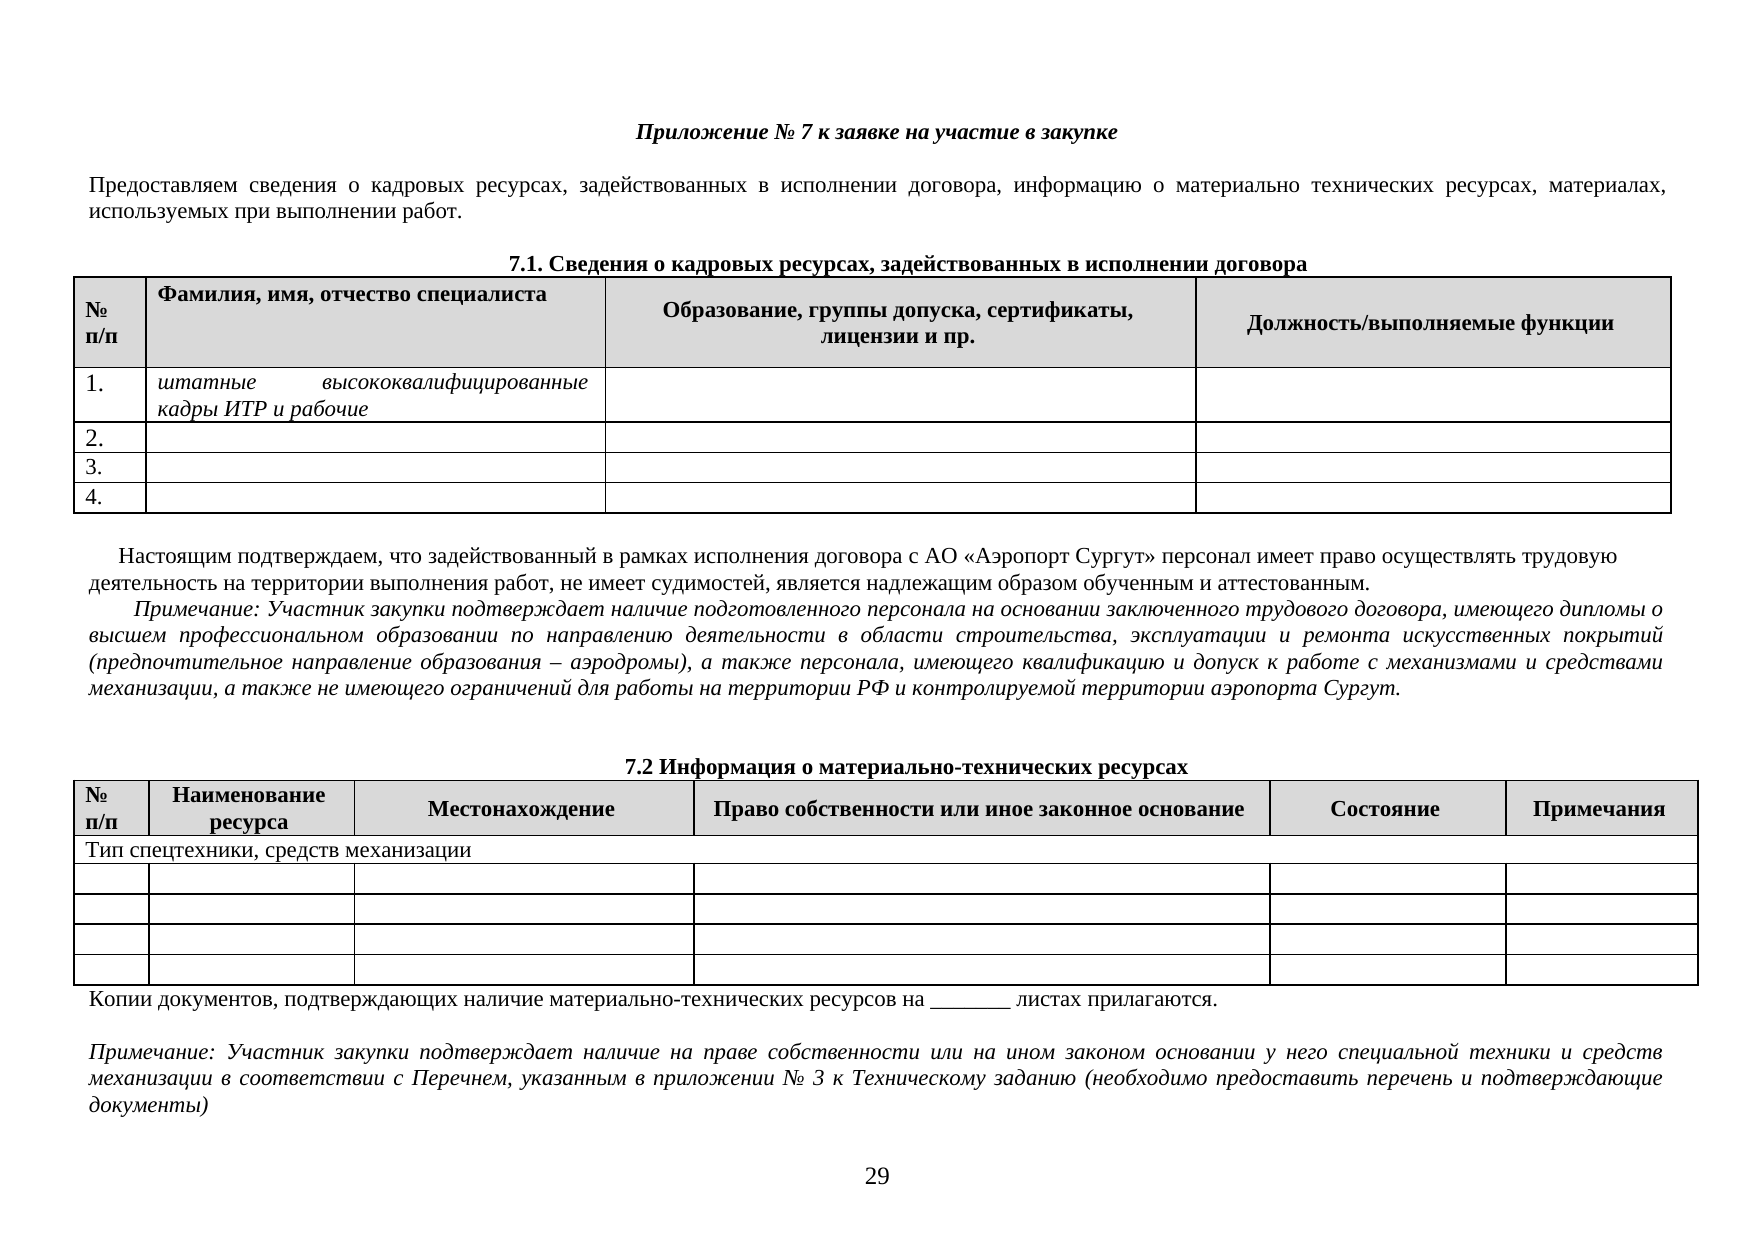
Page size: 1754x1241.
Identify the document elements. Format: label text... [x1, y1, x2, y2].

table_cell [75, 423, 145, 451]
table_cell [150, 955, 354, 984]
text Предоставляем сведения о кадровых ресурсах, задействованных в исполнении договора, информацию о материально технических ресурсах, материалах, используемых при выполнении работ. [89, 171, 1669, 223]
table_cell [1507, 925, 1697, 953]
table_cell [75, 955, 148, 984]
table_cell [355, 925, 693, 953]
table_cell [147, 423, 605, 451]
table_cell [1271, 895, 1505, 923]
table_header № п/п [75, 278, 145, 367]
table_cell [1507, 864, 1697, 893]
table_header Наименование ресурса [150, 781, 354, 835]
table_cell [606, 483, 1195, 512]
table_cell [75, 368, 145, 421]
table_cell [606, 423, 1195, 451]
text Настоящим подтверждаем, что задействованный в рамках исполнения договора с АО «Аэропорт Сургут» персонал имеет право осуществлять трудовую деятельность на территории выполнения работ, не имеет судимостей, является надлежащим образом обученным и аттестованным. [89, 542, 1621, 595]
table_cell [695, 895, 1269, 923]
table_header Примечания [1507, 781, 1697, 835]
table_cell 3. [75, 453, 145, 482]
table_cell [1271, 925, 1505, 953]
table_cell [1271, 955, 1505, 984]
table_header Фамилия, имя, отчество специалиста [147, 278, 605, 367]
table_cell [606, 453, 1195, 482]
table_cell [355, 955, 693, 984]
table_cell 4. [75, 483, 145, 512]
table_cell [75, 925, 148, 953]
table_cell [1197, 453, 1670, 482]
text 7.2 Информация о материально-технических ресурсах [89, 753, 1665, 779]
text 7.1. Сведения о кадровых ресурсах, задействованных в исполнении договора [89, 250, 1669, 276]
table_cell [75, 895, 148, 923]
table_cell [150, 864, 354, 893]
table_cell [150, 895, 354, 923]
table_cell [147, 453, 605, 482]
table_cell штатные высококвалифицированные кадры ИТР и рабочие [147, 368, 605, 421]
table_header № п/п [75, 781, 148, 835]
table_cell [75, 864, 148, 893]
table_cell [1507, 895, 1697, 923]
table_cell [695, 955, 1269, 984]
table_header Местонахождение [355, 781, 693, 835]
text Приложение № 7 к заявке на участие в закупке [89, 118, 1665, 144]
table_cell [150, 925, 354, 953]
table_cell [1507, 955, 1697, 984]
table_cell [1197, 368, 1670, 421]
table_cell [1271, 864, 1505, 893]
text Копии документов, подтверждающих наличие материально-технических ресурсов на _______ листах прилагаются. [89, 986, 1665, 1012]
table_cell [606, 368, 1195, 421]
text Примечание: Участник закупки подтверждает наличие на праве собственности или на ином законом основании у него специальной техники и средств механизации в соответствии с Перечнем, указанным в приложении № 3 к Техническому заданию (необходимо предоставить перечень и подтверждающие документы) [89, 1038, 1665, 1117]
table_cell [355, 895, 693, 923]
table_header Состояние [1271, 781, 1505, 835]
table_cell [1197, 483, 1670, 512]
table_cell [147, 483, 605, 512]
table_header Право собственности или иное законное основание [695, 781, 1269, 835]
table_cell [695, 864, 1269, 893]
table_cell [695, 925, 1269, 953]
table_cell [355, 864, 693, 893]
table_cell [1197, 423, 1670, 451]
table_header Образование, группы допуска, сертификаты, лицензии и пр. [606, 278, 1195, 367]
table_header Должность/выполняемые функции [1197, 278, 1670, 367]
text Примечание: Участник закупки подтверждает наличие подготовленного персонала на основании заключенного трудового договора, имеющего дипломы о высшем профессиональном образовании по направлению деятельности в области строительства, эксплуатации и ремонта искусственных покрытий (предпочтительное направление образования – аэродромы), а также персонала, имеющего квалификацию и допуск к работе с механизмами и средствами механизации, а также не имеющего ограничений для работы на территории РФ и контролируемой территории аэропорта Сургут. [89, 595, 1665, 700]
table_cell Тип спецтехники, средств механизации [75, 836, 1697, 863]
